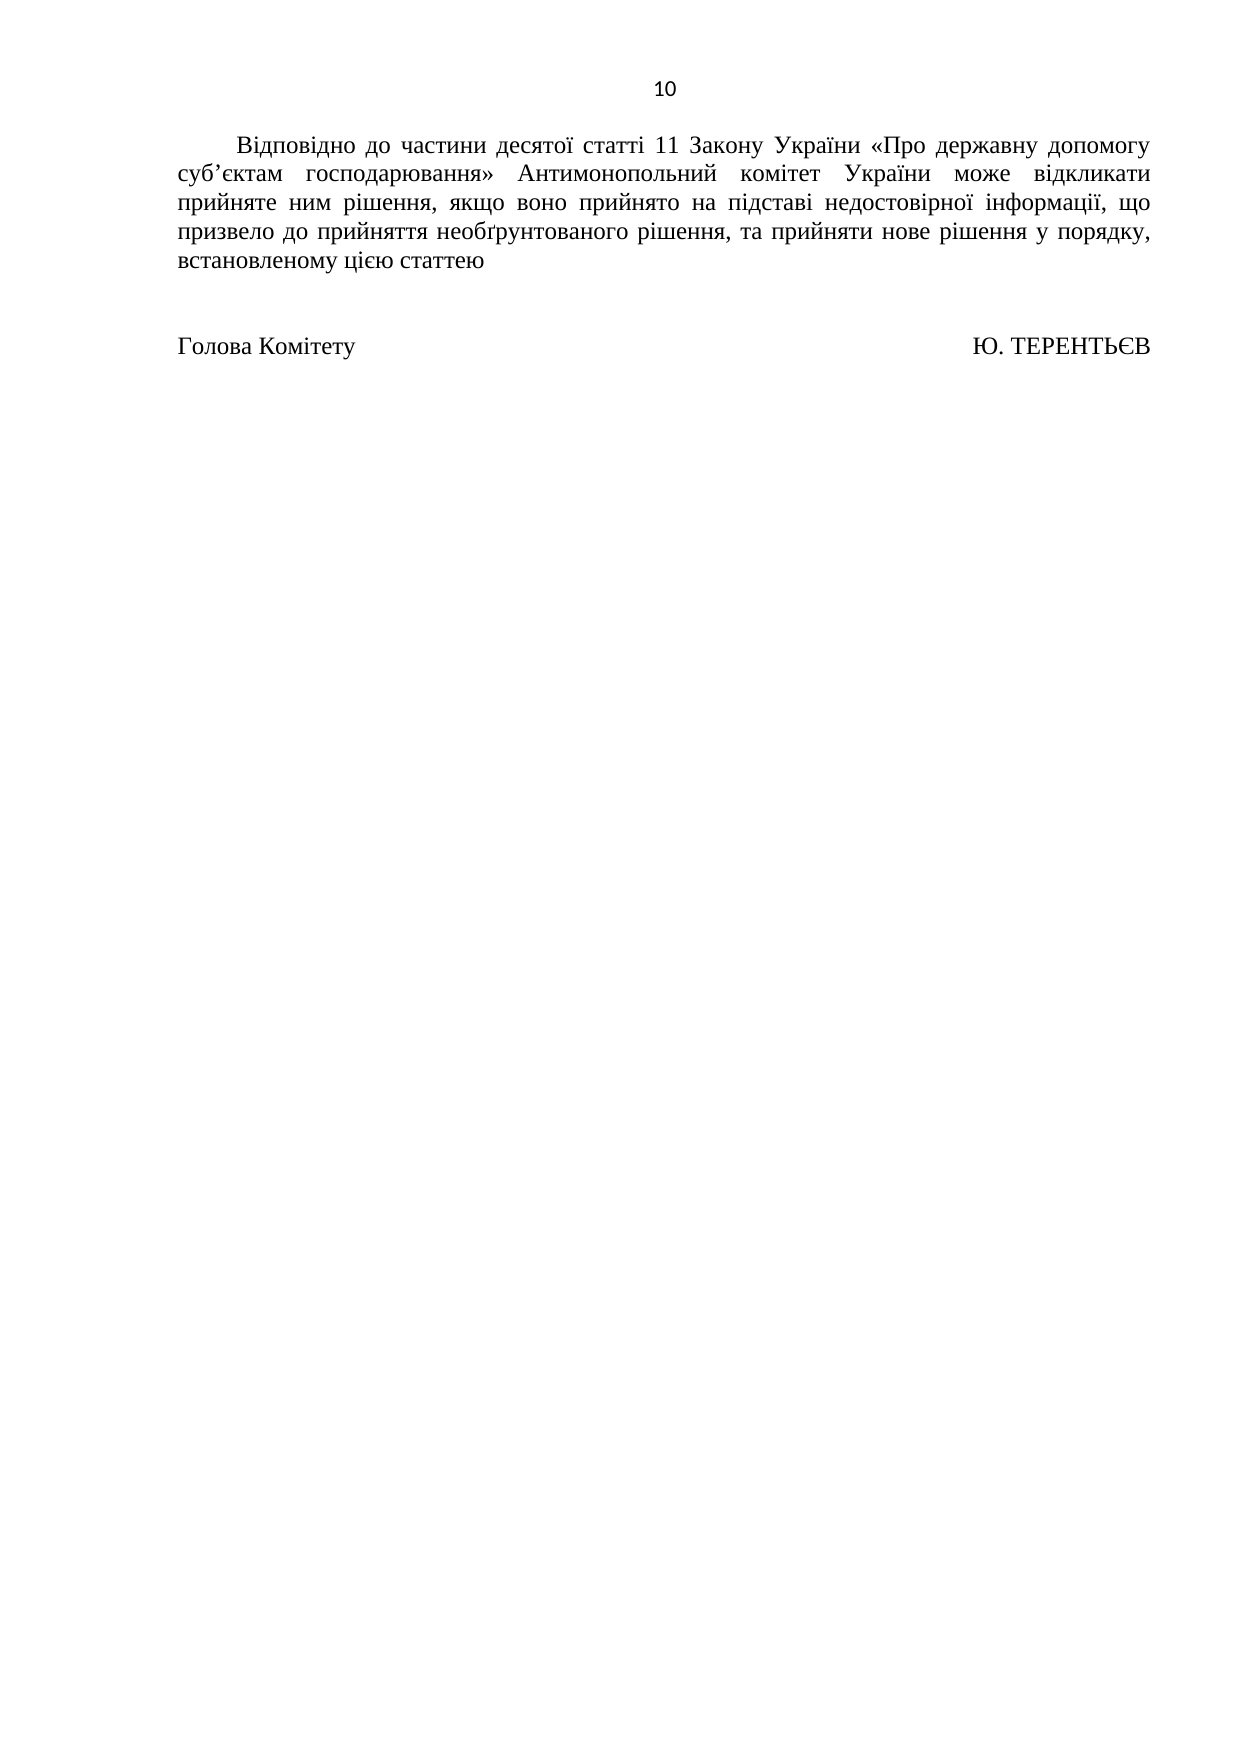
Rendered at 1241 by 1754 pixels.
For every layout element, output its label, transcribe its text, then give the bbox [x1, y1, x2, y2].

text Відповідно до частини десятої статті 11 Закону України «Про державну допомогу суб’єктам господарювання» Антимонопольний комітет України може відкликати прийняте ним рішення, якщо воно прийнято на підставі недостовірної інформації, що призвело до прийняття необґрунтованого рішення, та прийняти нове рішення у порядку, встановленому цією статтею [177, 130, 1152, 273]
text Голова Комітету Ю. ТЕРЕНТЬЄВ [177, 331, 1152, 360]
